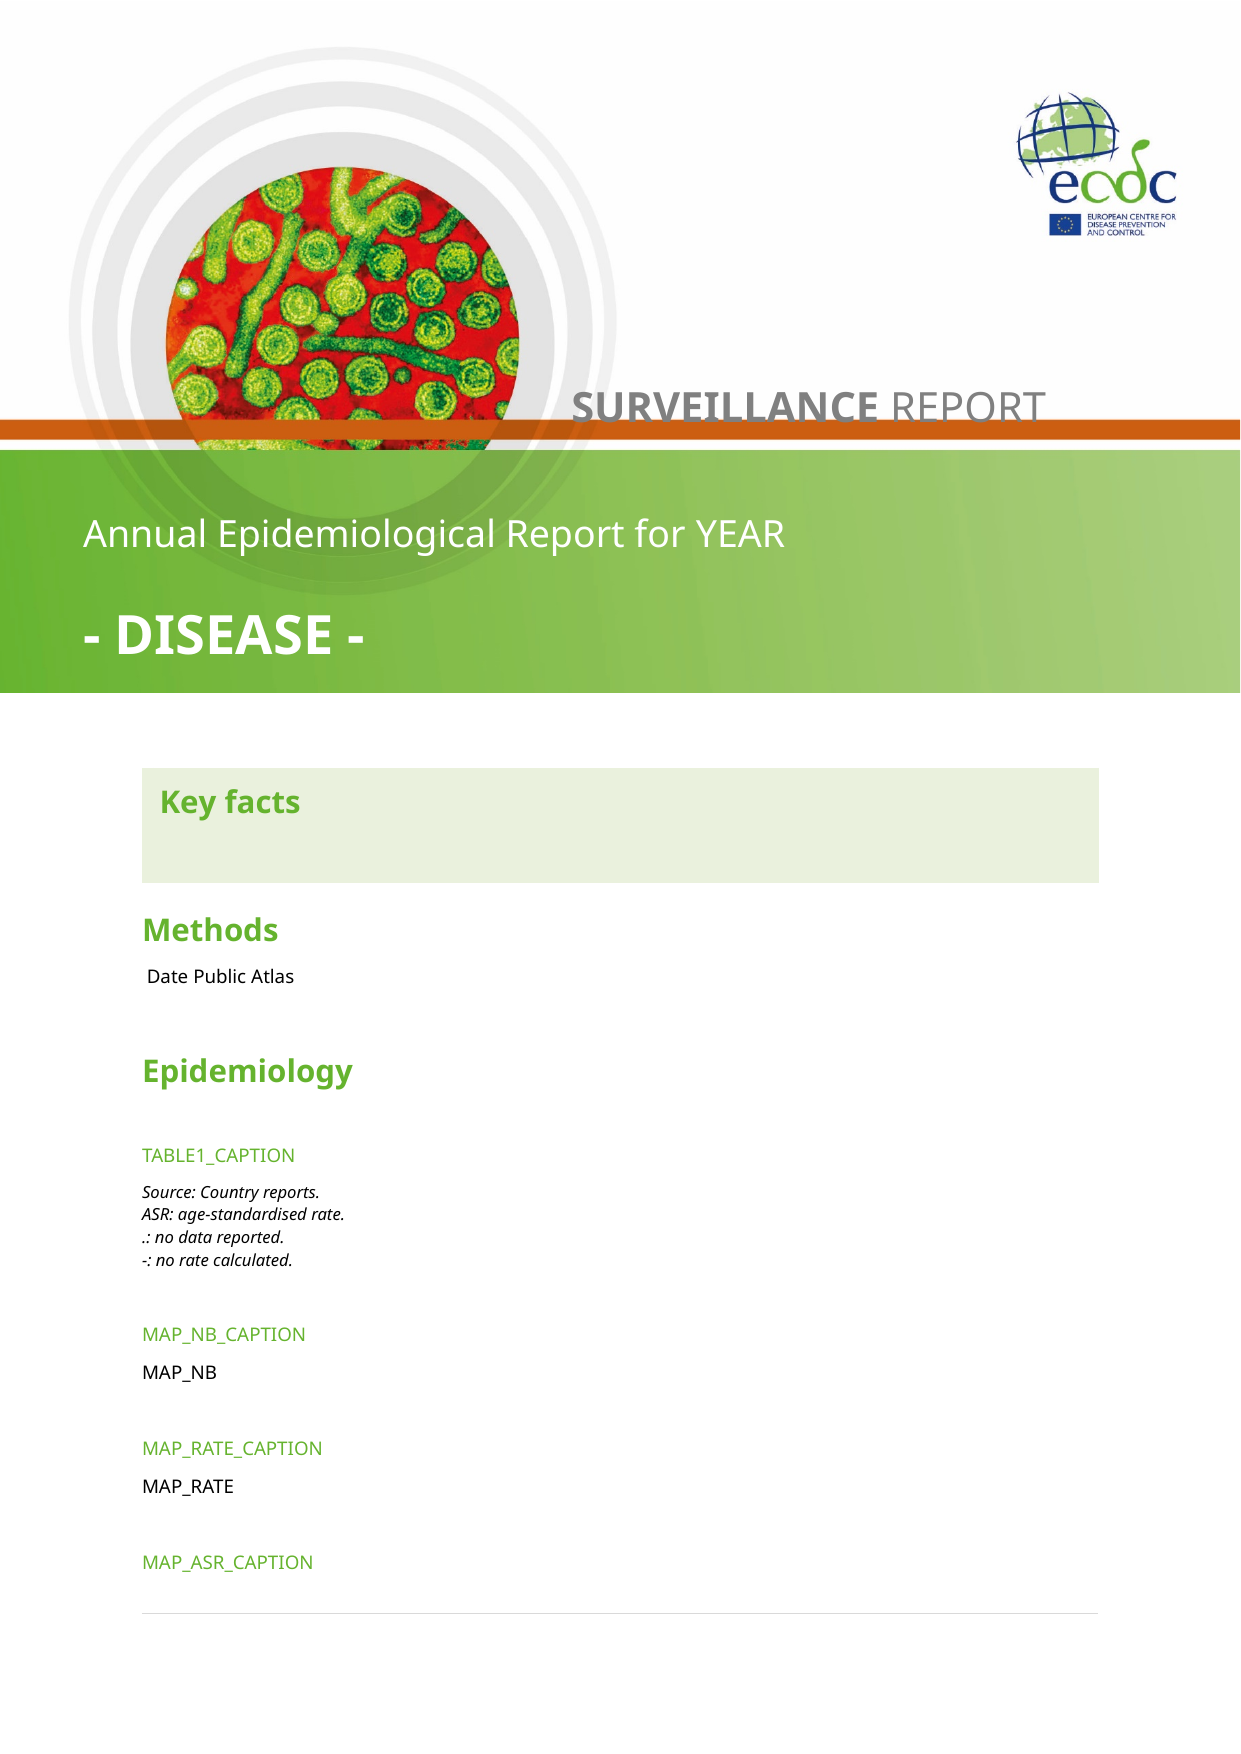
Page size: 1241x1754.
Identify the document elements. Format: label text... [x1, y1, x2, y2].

title Epidemiology [142, 1049, 1098, 1092]
text TABLE1_CAPTION [142, 1142, 1098, 1168]
text MAP_NB_CAPTION [142, 1322, 1098, 1347]
text MAP_NB [142, 1359, 1098, 1385]
text MAP_RATE_CAPTION [142, 1436, 1098, 1461]
text MAP_ASR_CAPTION [142, 1550, 1098, 1575]
picture [0, 1, 1241, 693]
text Source: Country reports. ASR: age-standardised rate. .: no data reported. -: no rate calculated. [142, 1180, 1098, 1271]
text MAP_RATE [142, 1474, 1098, 1499]
title Methods [142, 908, 1098, 951]
text Date Public Atlas [142, 963, 1098, 989]
table_header Key facts [154, 780, 1086, 871]
